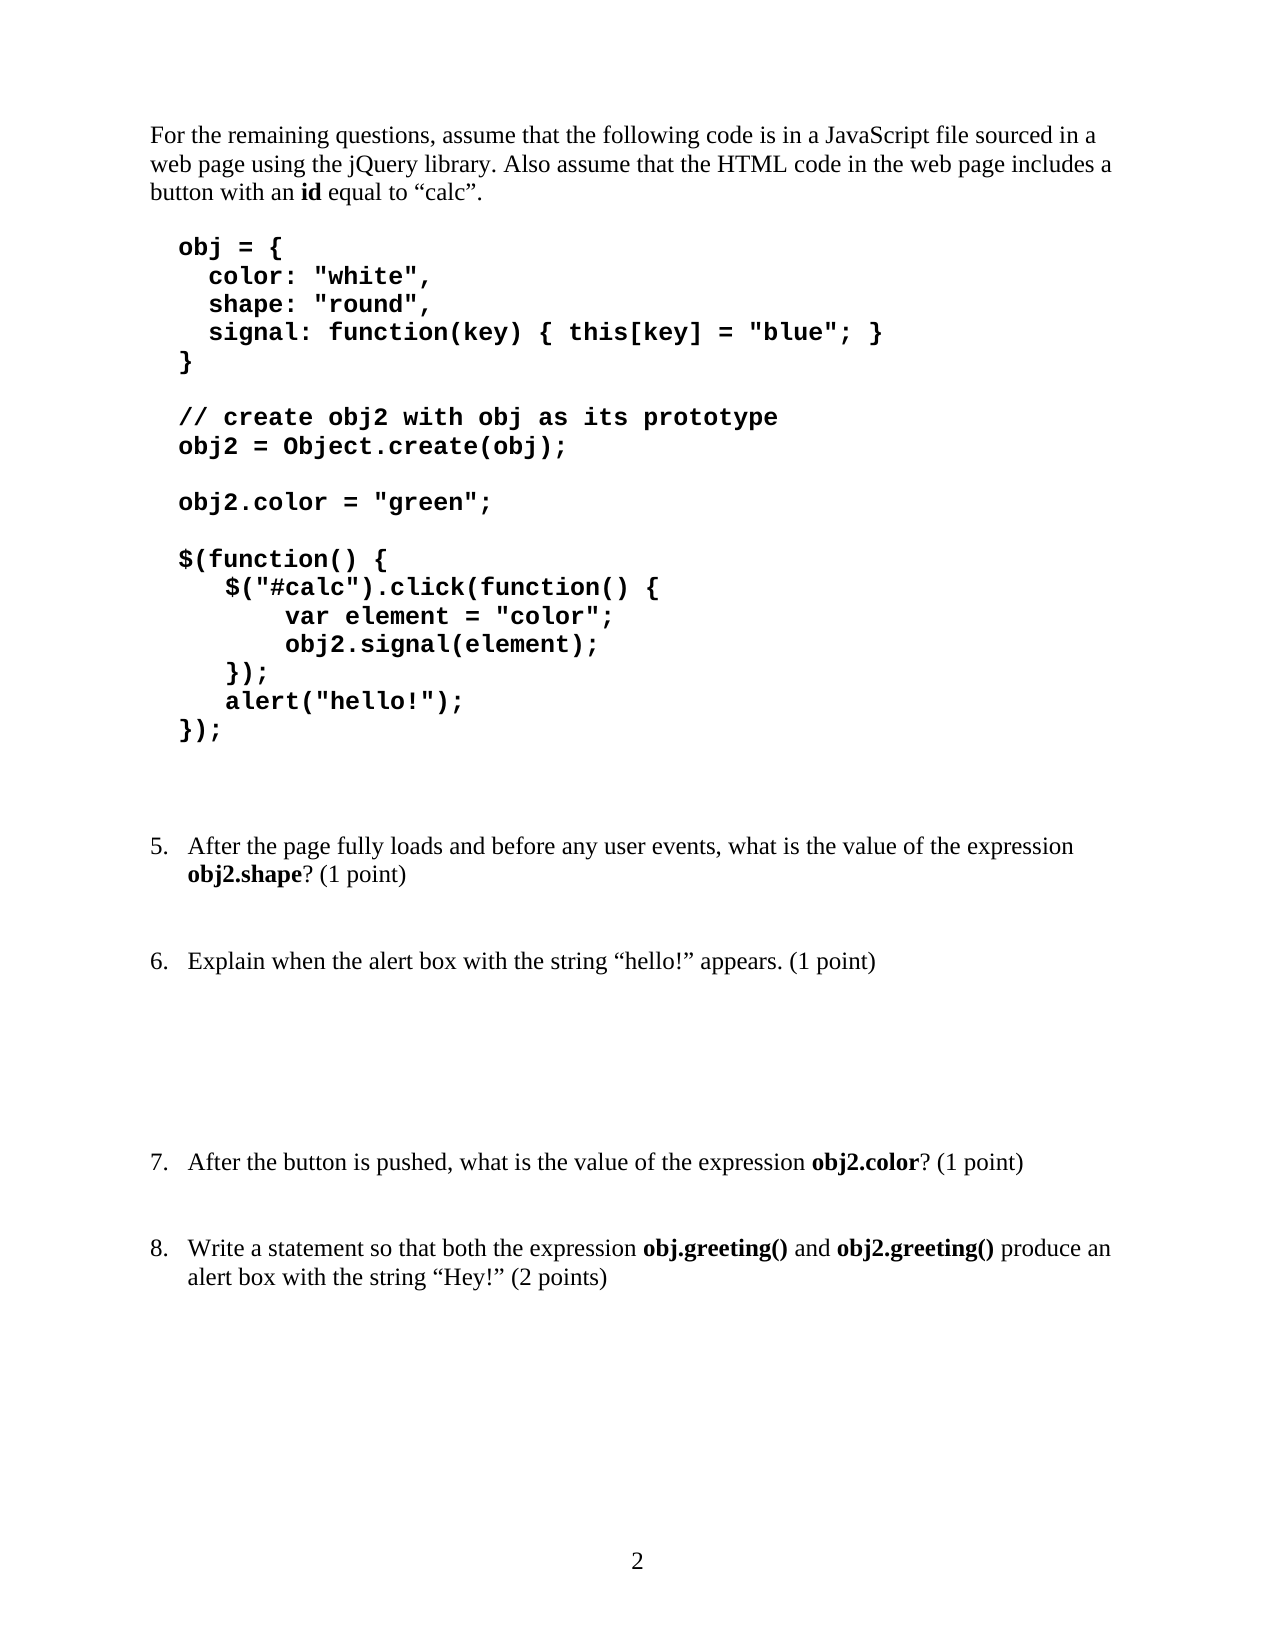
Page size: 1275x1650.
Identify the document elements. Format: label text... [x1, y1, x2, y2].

text obj2.color = "green"; [178, 490, 1125, 518]
text signal: function(key) { this[key] = "blue"; } [178, 320, 1125, 348]
text }); [178, 717, 1125, 745]
text alert("hello!"); [178, 688, 1125, 717]
text color: "white", [178, 263, 1125, 292]
list Explain when the alert box with the string “hello!” appears. (1 point) [150, 946, 1125, 974]
list Write a statement so that both the expression obj.greeting() and obj2.greeting() produce an alert box with the string “Hey!” (2 points) [150, 1233, 1125, 1291]
list After the button is pushed, what is the value of the expression obj2.color? (1 point) [150, 1147, 1125, 1176]
text obj2 = Object.create(obj); [178, 433, 1125, 462]
text } [178, 348, 1125, 377]
text // create obj2 with obj as its prototype [178, 405, 1125, 433]
text $(function() { [178, 547, 1125, 575]
text $("#calc").click(function() { [178, 575, 1125, 603]
text For the remaining questions, assume that the following code is in a JavaScript file sourced in a web page using the jQuery library. Also assume that the HTML code in the web page includes a button with an id equal to “calc”. [150, 120, 1125, 206]
text obj = { [178, 235, 1125, 263]
text shape: "round", [178, 292, 1125, 320]
text obj2.signal(element); [178, 632, 1125, 660]
text }); [178, 660, 1125, 688]
list After the page fully loads and before any user events, what is the value of the expression obj2.shape? (1 point) [150, 831, 1125, 888]
text var element = "color"; [178, 603, 1125, 632]
